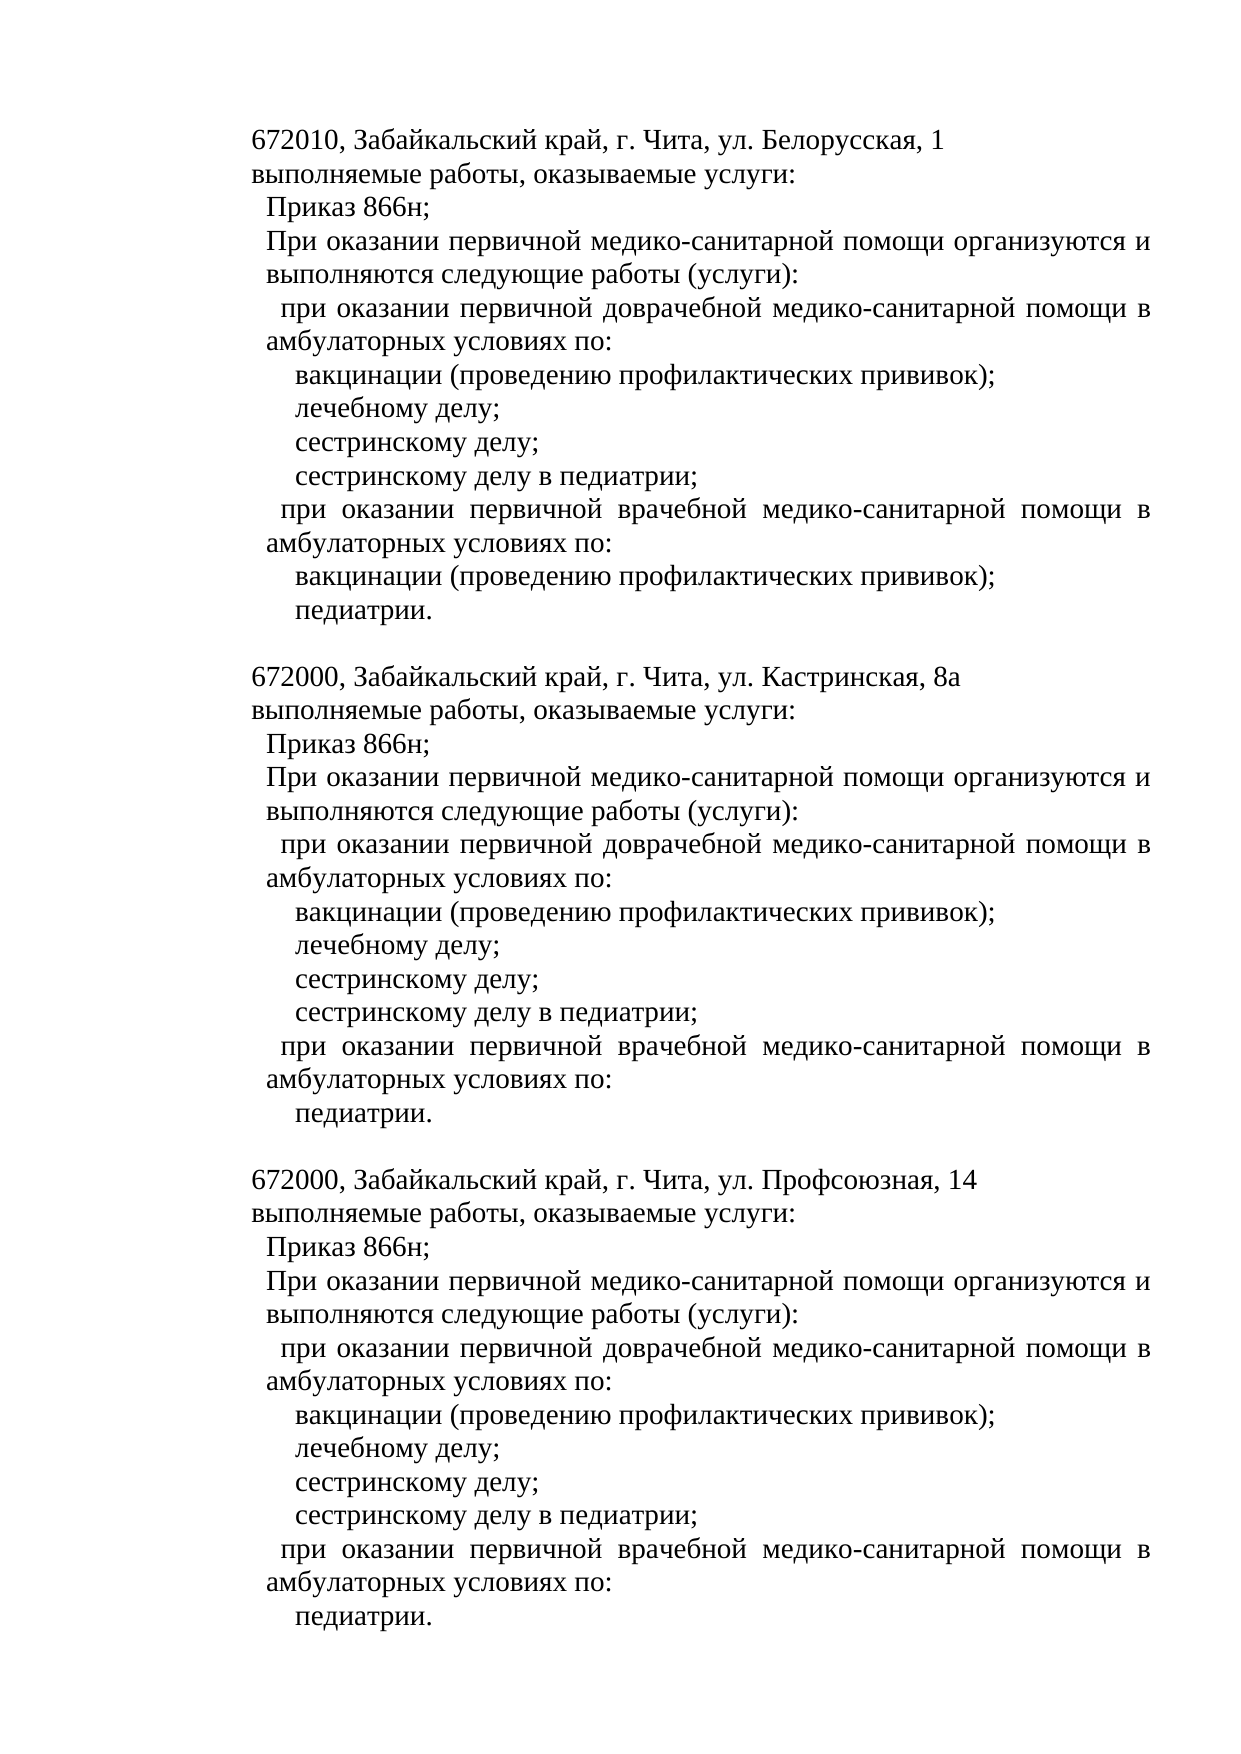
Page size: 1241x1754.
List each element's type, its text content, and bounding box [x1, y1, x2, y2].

text лечебному делу; [266, 1430, 1152, 1464]
text вакцинации (проведению профилактических прививок); [266, 894, 1152, 927]
text сестринскому делу; [266, 1464, 1152, 1497]
text Приказ 866н; [266, 1229, 1152, 1263]
text сестринскому делу; [266, 961, 1152, 994]
text при оказании первичной врачебной медико-санитарной помощи в амбулаторных условиях по: [266, 491, 1152, 558]
text При оказании первичной медико-санитарной помощи организуются и выполняются следующие работы (услуги): [266, 759, 1152, 827]
text выполняемые работы, оказываемые услуги: [251, 692, 1152, 726]
text педиатрии. [266, 1598, 1152, 1632]
text выполняемые работы, оказываемые услуги: [251, 156, 1152, 189]
text лечебному делу; [266, 391, 1152, 424]
text при оказании первичной врачебной медико-санитарной помощи в амбулаторных условиях по: [266, 1531, 1152, 1598]
text при оказании первичной врачебной медико-санитарной помощи в амбулаторных условиях по: [266, 1028, 1152, 1095]
text вакцинации (проведению профилактических прививок); [266, 558, 1152, 592]
text Приказ 866н; [266, 726, 1152, 759]
text вакцинации (проведению профилактических прививок); [266, 1397, 1152, 1430]
text сестринскому делу в педиатрии; [266, 458, 1152, 491]
text сестринскому делу; [266, 424, 1152, 458]
text Приказ 866н; [266, 189, 1152, 223]
text педиатрии. [266, 592, 1152, 625]
text педиатрии. [266, 1095, 1152, 1128]
text при оказании первичной доврачебной медико-санитарной помощи в амбулаторных условиях по: [266, 827, 1152, 894]
text при оказании первичной доврачебной медико-санитарной помощи в амбулаторных условиях по: [266, 1330, 1152, 1397]
text при оказании первичной доврачебной медико-санитарной помощи в амбулаторных условиях по: [266, 290, 1152, 357]
text сестринскому делу в педиатрии; [266, 994, 1152, 1028]
text выполняемые работы, оказываемые услуги: [251, 1196, 1152, 1229]
text При оказании первичной медико-санитарной помощи организуются и выполняются следующие работы (услуги): [266, 223, 1152, 290]
text 672000, Забайкальский край, г. Чита, ул. Кастринская, 8а [251, 659, 1152, 692]
text лечебному делу; [266, 927, 1152, 961]
text 672010, Забайкальский край, г. Чита, ул. Белорусская, 1 [251, 122, 1152, 156]
text вакцинации (проведению профилактических прививок); [266, 357, 1152, 391]
text При оказании первичной медико-санитарной помощи организуются и выполняются следующие работы (услуги): [266, 1263, 1152, 1330]
text сестринскому делу в педиатрии; [266, 1497, 1152, 1531]
text 672000, Забайкальский край, г. Чита, ул. Профсоюзная, 14 [251, 1162, 1152, 1196]
